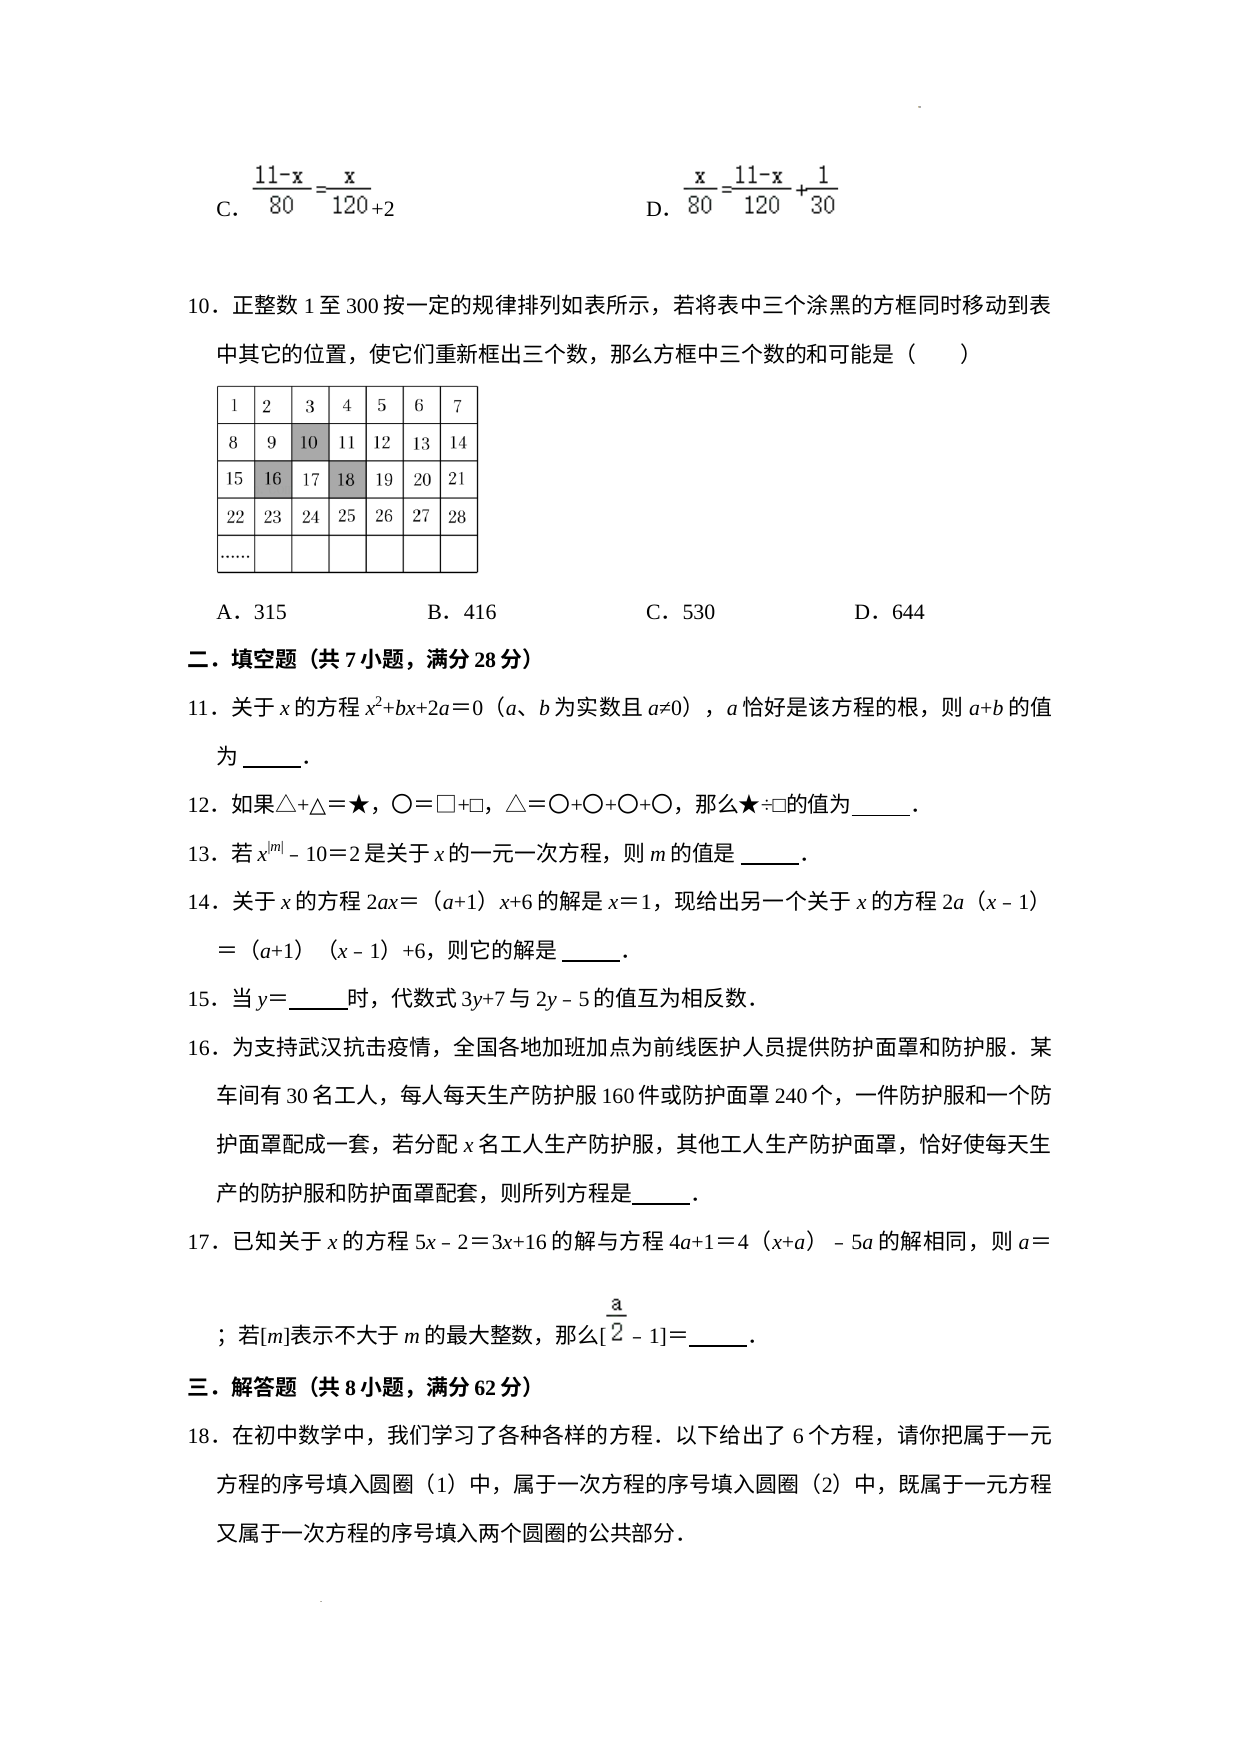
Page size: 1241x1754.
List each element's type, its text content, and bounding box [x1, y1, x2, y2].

picture [216, 385, 479, 574]
text 13．若x|m|﹣10＝2是关于x的一元一次方程，则m的值是 ． [187, 835, 1053, 868]
text 二．填空题（共7小题，满分28分） [187, 642, 1053, 674]
text 12．如果△+△＝★，〇＝□+□，△＝〇+〇+〇+〇，那么★÷□的值为 ． [187, 787, 1053, 819]
text 10．正整数1至300按一定的规律排列如表所示，若将表中三个涂黑的方框同时移动到表中其它的位置，使它们重新框出三个数，那么方框中三个数的和可能是（ ） [187, 288, 1053, 369]
text 18．在初中数学中，我们学习了各种各样的方程．以下给出了6个方程，请你把属于一元方程的序号填入圆圈（1）中，属于一次方程的序号填入圆圈（2）中，既属于一元方程又属于一次方程的序号填入两个圆圈的公共部分． [187, 1418, 1053, 1548]
text 11．关于x的方程x2+bx+2a＝0（a、b为实数且a≠0），a恰好是该方程的根，则a+b的值为 ． [187, 690, 1053, 771]
text 14．关于x的方程2ax＝（a+1）x+6的解是x＝1，现给出另一个关于x的方程2a（x﹣1）＝（a+1）（x﹣1）+6，则它的解是 ． [187, 884, 1053, 965]
text 三．解答题（共8小题，满分62分） [187, 1369, 1053, 1402]
picture [252, 162, 372, 217]
text 16．为支持武汉抗击疫情，全国各地加班加点为前线医护人员提供防护面罩和防护服．某车间有30名工人，每人每天生产防护服160件或防护面罩240个，一件防护服和一个防护面罩配成一套，若分配x名工人生产防护服，其他工人生产防护面罩，恰好使每天生产的防护服和防护面罩配套，则所列方程是 ． [187, 1029, 1053, 1208]
text A．315 B．416 C．530 D．644 [187, 593, 1053, 626]
text 17．已知关于x的方程5x﹣2＝3x+16的解与方程4a+1＝4（x+a）﹣5a的解相同，则a＝ ；若[m]表示不大于m的最大整数，那么[﹣1]＝ ． [187, 1224, 1053, 1354]
text 15．当y＝ 时，代数式3y+7与2y﹣5的值互为相反数． [187, 981, 1053, 1013]
picture [683, 162, 839, 217]
picture [606, 1288, 627, 1344]
